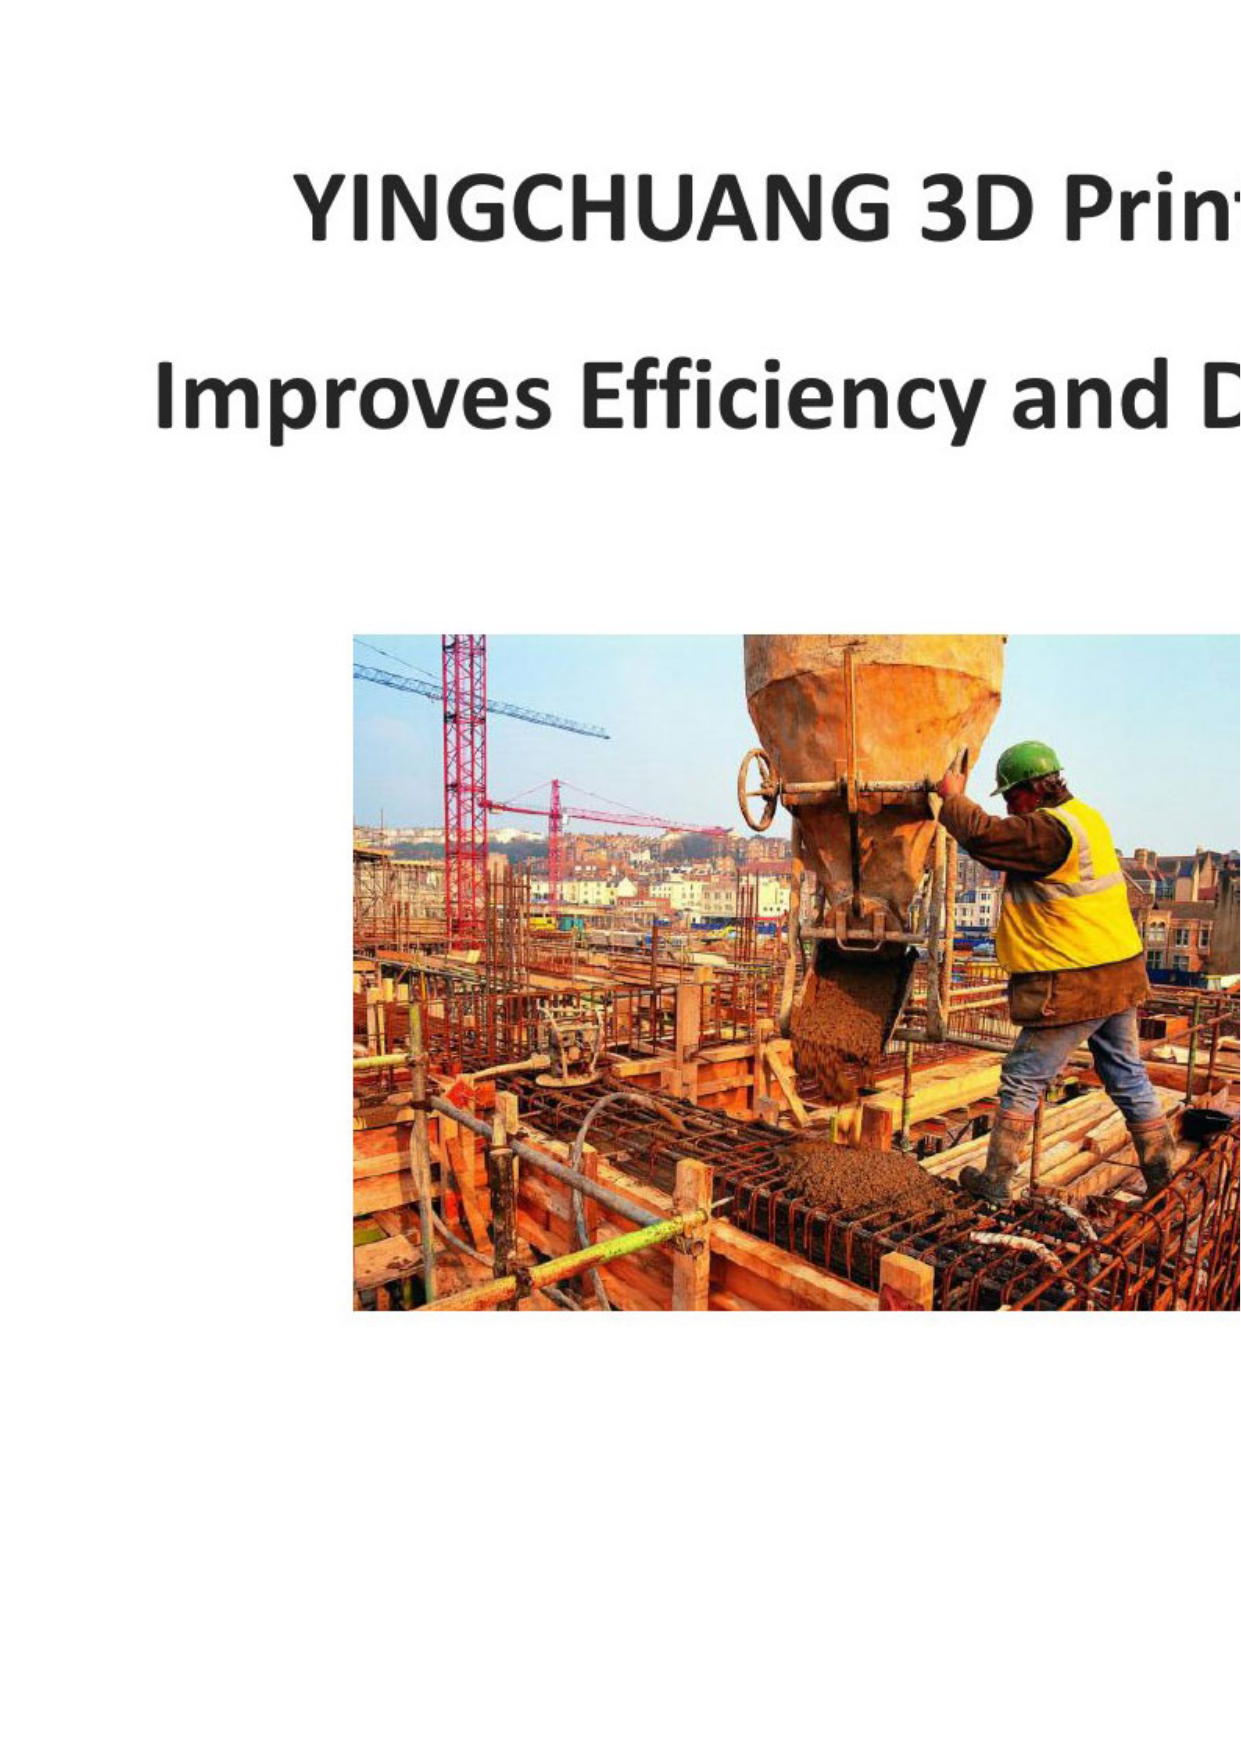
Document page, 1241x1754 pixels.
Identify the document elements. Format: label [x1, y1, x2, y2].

picture [147, 147, 1241, 1327]
